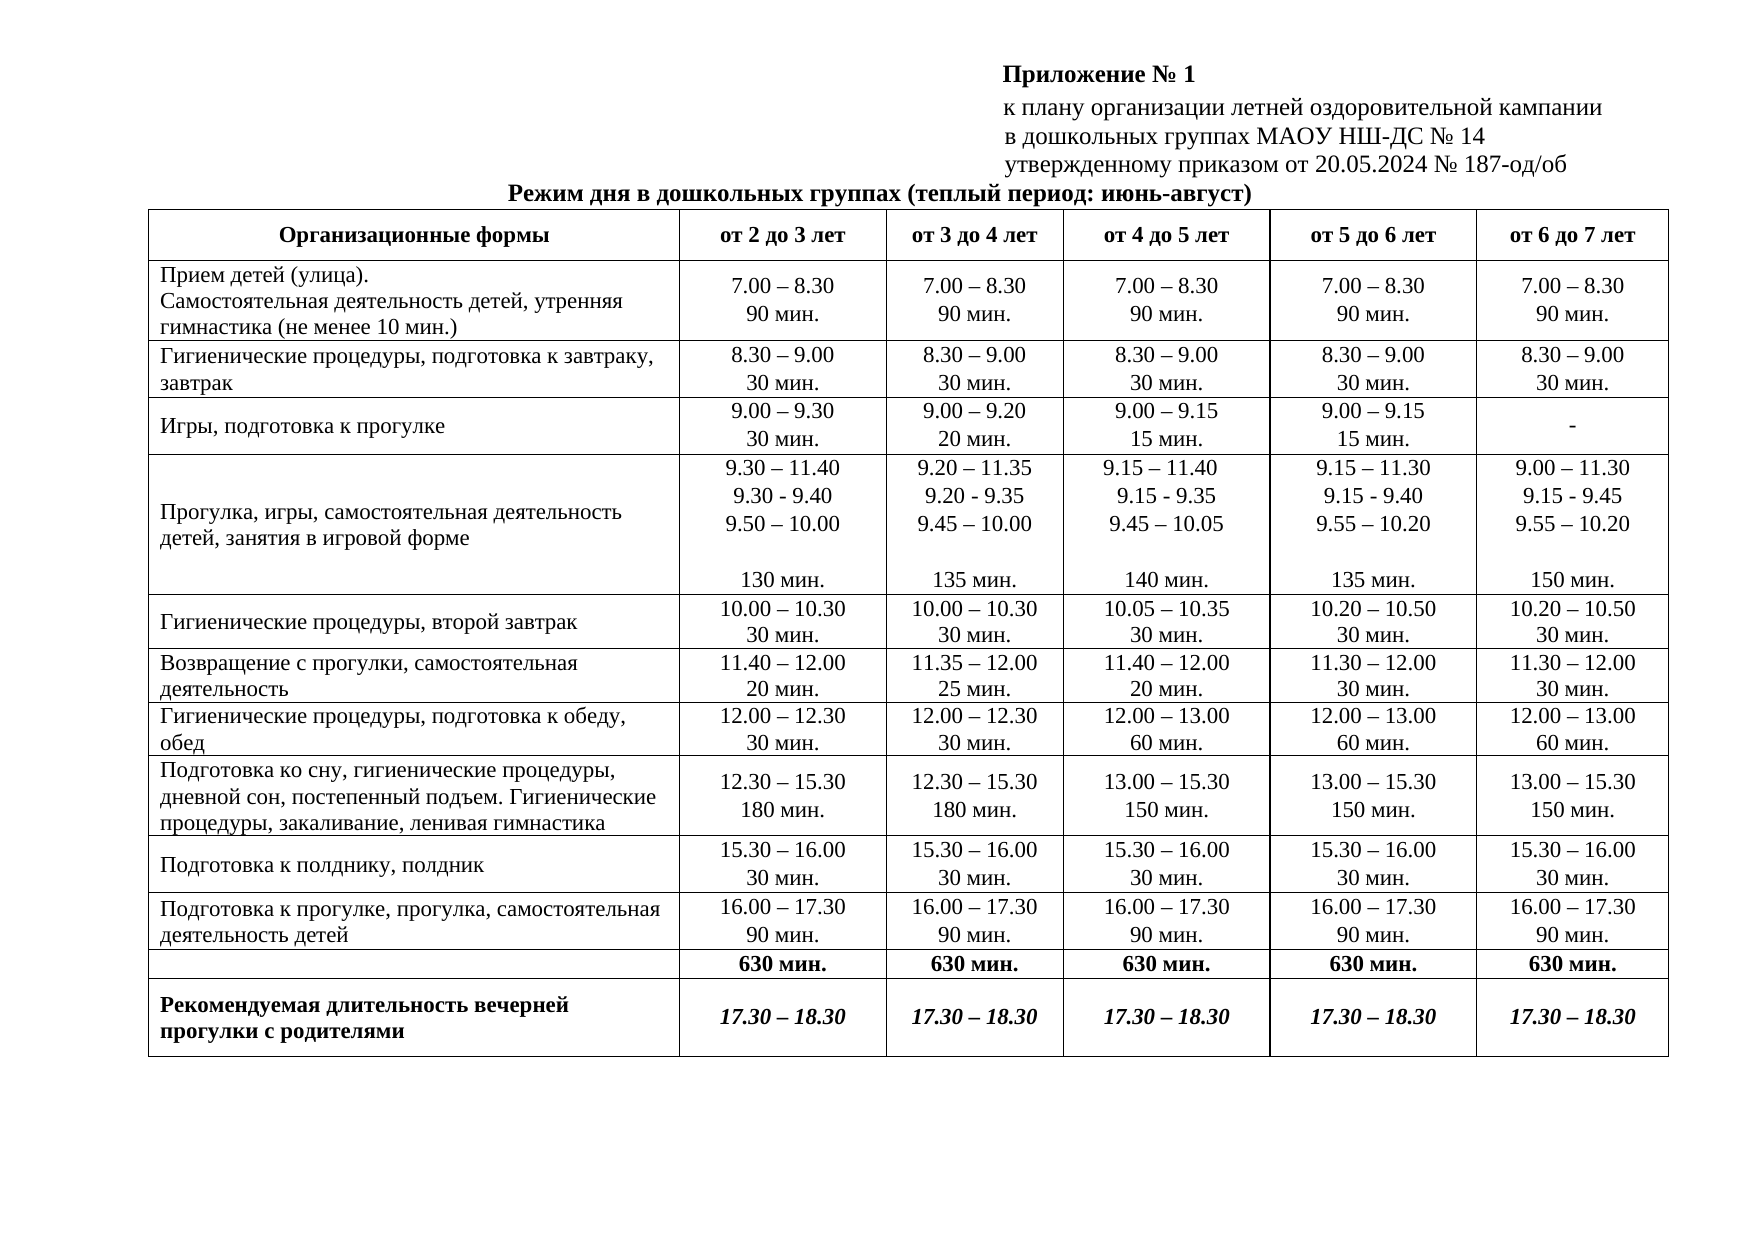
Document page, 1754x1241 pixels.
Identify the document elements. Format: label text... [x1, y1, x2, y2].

table_cell 16.00 – 17.30 90 мин. [887, 893, 1063, 949]
table_cell 11.30 – 12.00 30 мин. [1271, 649, 1476, 702]
table_cell 8.30 – 9.00 30 мин. [887, 341, 1063, 397]
table_cell Подготовка ко сну, гигиенические процедуры, дневной сон, постепенный подъем. Гигиенические процедуры, закаливание, ленивая гимнастика [149, 756, 679, 835]
table_cell 630 мин. [1271, 950, 1476, 978]
table_cell 9.00 – 9.30 30 мин. [680, 398, 886, 453]
table_cell 9.00 – 9.20 20 мин. [887, 398, 1063, 453]
table_cell 13.00 – 15.30 150 мин. [1271, 756, 1476, 835]
table_cell 11.40 – 12.00 20 мин. [680, 649, 886, 702]
table_cell Прием детей (улица). Самостоятельная деятельность детей, утренняя гимнастика (не менее 10 мин.) [149, 261, 679, 340]
table_cell Подготовка к прогулке, прогулка, самостоятельная деятельность детей [149, 893, 679, 949]
text Режим дня в дошкольных группах (теплый период: июнь-август) [118, 178, 1642, 207]
table_cell 17.30 – 18.30 [1271, 979, 1476, 1056]
table_cell 9.30 – 11.40 9.30 - 9.40 9.50 – 10.00 130 мин. [680, 455, 886, 594]
table_cell 13.00 – 15.30 150 мин. [1064, 756, 1269, 835]
table_cell 9.00 – 9.15 15 мин. [1064, 398, 1269, 453]
table_cell 16.00 – 17.30 90 мин. [680, 893, 886, 949]
table_cell 15.30 – 16.00 30 мин. [680, 836, 886, 892]
table_cell Гигиенические процедуры, подготовка к обеду, обед [149, 703, 679, 755]
table_cell 630 мин. [887, 950, 1063, 978]
table_cell 12.00 – 12.30 30 мин. [887, 703, 1063, 755]
table_cell 12.00 – 13.00 60 мин. [1064, 703, 1269, 755]
table_header от 2 до 3 лет [680, 210, 886, 259]
table_cell 10.05 – 10.35 30 мин. [1064, 595, 1269, 648]
table_cell 9.00 – 9.15 15 мин. [1271, 398, 1476, 453]
table_cell 13.00 – 15.30 150 мин. [1477, 756, 1668, 835]
table_cell 11.35 – 12.00 25 мин. [887, 649, 1063, 702]
table_header Организационные формы [149, 210, 679, 259]
table_cell 15.30 – 16.00 30 мин. [1064, 836, 1269, 892]
table_cell 15.30 – 16.00 30 мин. [1271, 836, 1476, 892]
table_cell [149, 950, 679, 978]
text Приложение № 1 [487, 59, 1642, 88]
table_cell Прогулка, игры, самостоятельная деятельность детей, занятия в игровой форме [149, 455, 679, 594]
table_cell 11.30 – 12.00 30 мин. [1477, 649, 1668, 702]
table_cell 12.00 – 13.00 60 мин. [1477, 703, 1668, 755]
table_cell 7.00 – 8.30 90 мин. [887, 261, 1063, 340]
table_cell Игры, подготовка к прогулке [149, 398, 679, 453]
table_cell 17.30 – 18.30 [680, 979, 886, 1056]
table_cell Гигиенические процедуры, второй завтрак [149, 595, 679, 648]
table_cell 8.30 – 9.00 30 мин. [680, 341, 886, 397]
table_cell 12.30 – 15.30 180 мин. [680, 756, 886, 835]
table_cell 7.00 – 8.30 90 мин. [1271, 261, 1476, 340]
table_cell 8.30 – 9.00 30 мин. [1064, 341, 1269, 397]
table_cell 630 мин. [680, 950, 886, 978]
table_cell 12.30 – 15.30 180 мин. [887, 756, 1063, 835]
table_cell 630 мин. [1064, 950, 1269, 978]
table_cell 8.30 – 9.00 30 мин. [1271, 341, 1476, 397]
table_cell 9.20 – 11.35 9.20 - 9.35 9.45 – 10.00 135 мин. [887, 455, 1063, 594]
table_header от 3 до 4 лет [887, 210, 1063, 259]
table_header от 5 до 6 лет [1271, 210, 1476, 259]
table_header от 6 до 7 лет [1477, 210, 1668, 259]
table_cell Рекомендуемая длительность вечерней прогулки с родителями [149, 979, 679, 1056]
table_cell 10.00 – 10.30 30 мин. [887, 595, 1063, 648]
table_cell 10.20 – 10.50 30 мин. [1271, 595, 1476, 648]
table_cell - [1477, 398, 1668, 453]
table_header от 4 до 5 лет [1064, 210, 1269, 259]
table_cell 7.00 – 8.30 90 мин. [1477, 261, 1668, 340]
table_cell 7.00 – 8.30 90 мин. [1064, 261, 1269, 340]
table_cell 8.30 – 9.00 30 мин. [1477, 341, 1668, 397]
table_cell 17.30 – 18.30 [1064, 979, 1269, 1056]
table_cell 17.30 – 18.30 [1477, 979, 1668, 1056]
table_cell 11.40 – 12.00 20 мин. [1064, 649, 1269, 702]
text к плану организации летней оздоровительной кампании [1003, 92, 1642, 121]
table_cell 12.00 – 13.00 60 мин. [1271, 703, 1476, 755]
table_cell 10.20 – 10.50 30 мин. [1477, 595, 1668, 648]
table_cell 16.00 – 17.30 90 мин. [1271, 893, 1476, 949]
table_cell 17.30 – 18.30 [887, 979, 1063, 1056]
table_cell 7.00 – 8.30 90 мин. [680, 261, 886, 340]
table_cell 630 мин. [1477, 950, 1668, 978]
table_cell Подготовка к полднику, полдник [149, 836, 679, 892]
table_cell 16.00 – 17.30 90 мин. [1477, 893, 1668, 949]
table_cell 12.00 – 12.30 30 мин. [680, 703, 886, 755]
table_cell 9.15 – 11.40 9.15 - 9.35 9.45 – 10.05 140 мин. [1064, 455, 1269, 594]
text в дошкольных группах МАОУ НШ-ДС № 14 [929, 121, 1642, 149]
table_cell 9.15 – 11.30 9.15 - 9.40 9.55 – 10.20 135 мин. [1271, 455, 1476, 594]
table_cell 15.30 – 16.00 30 мин. [1477, 836, 1668, 892]
table_cell 10.00 – 10.30 30 мин. [680, 595, 886, 648]
table_cell 9.00 – 11.30 9.15 - 9.45 9.55 – 10.20 150 мин. [1477, 455, 1668, 594]
table_cell Гигиенические процедуры, подготовка к завтраку, завтрак [149, 341, 679, 397]
text утвержденному приказом от 20.05.2024 № 187-од/об [929, 149, 1642, 178]
table_cell 16.00 – 17.30 90 мин. [1064, 893, 1269, 949]
table_cell Возвращение с прогулки, самостоятельная деятельность [149, 649, 679, 702]
table_cell 15.30 – 16.00 30 мин. [887, 836, 1063, 892]
